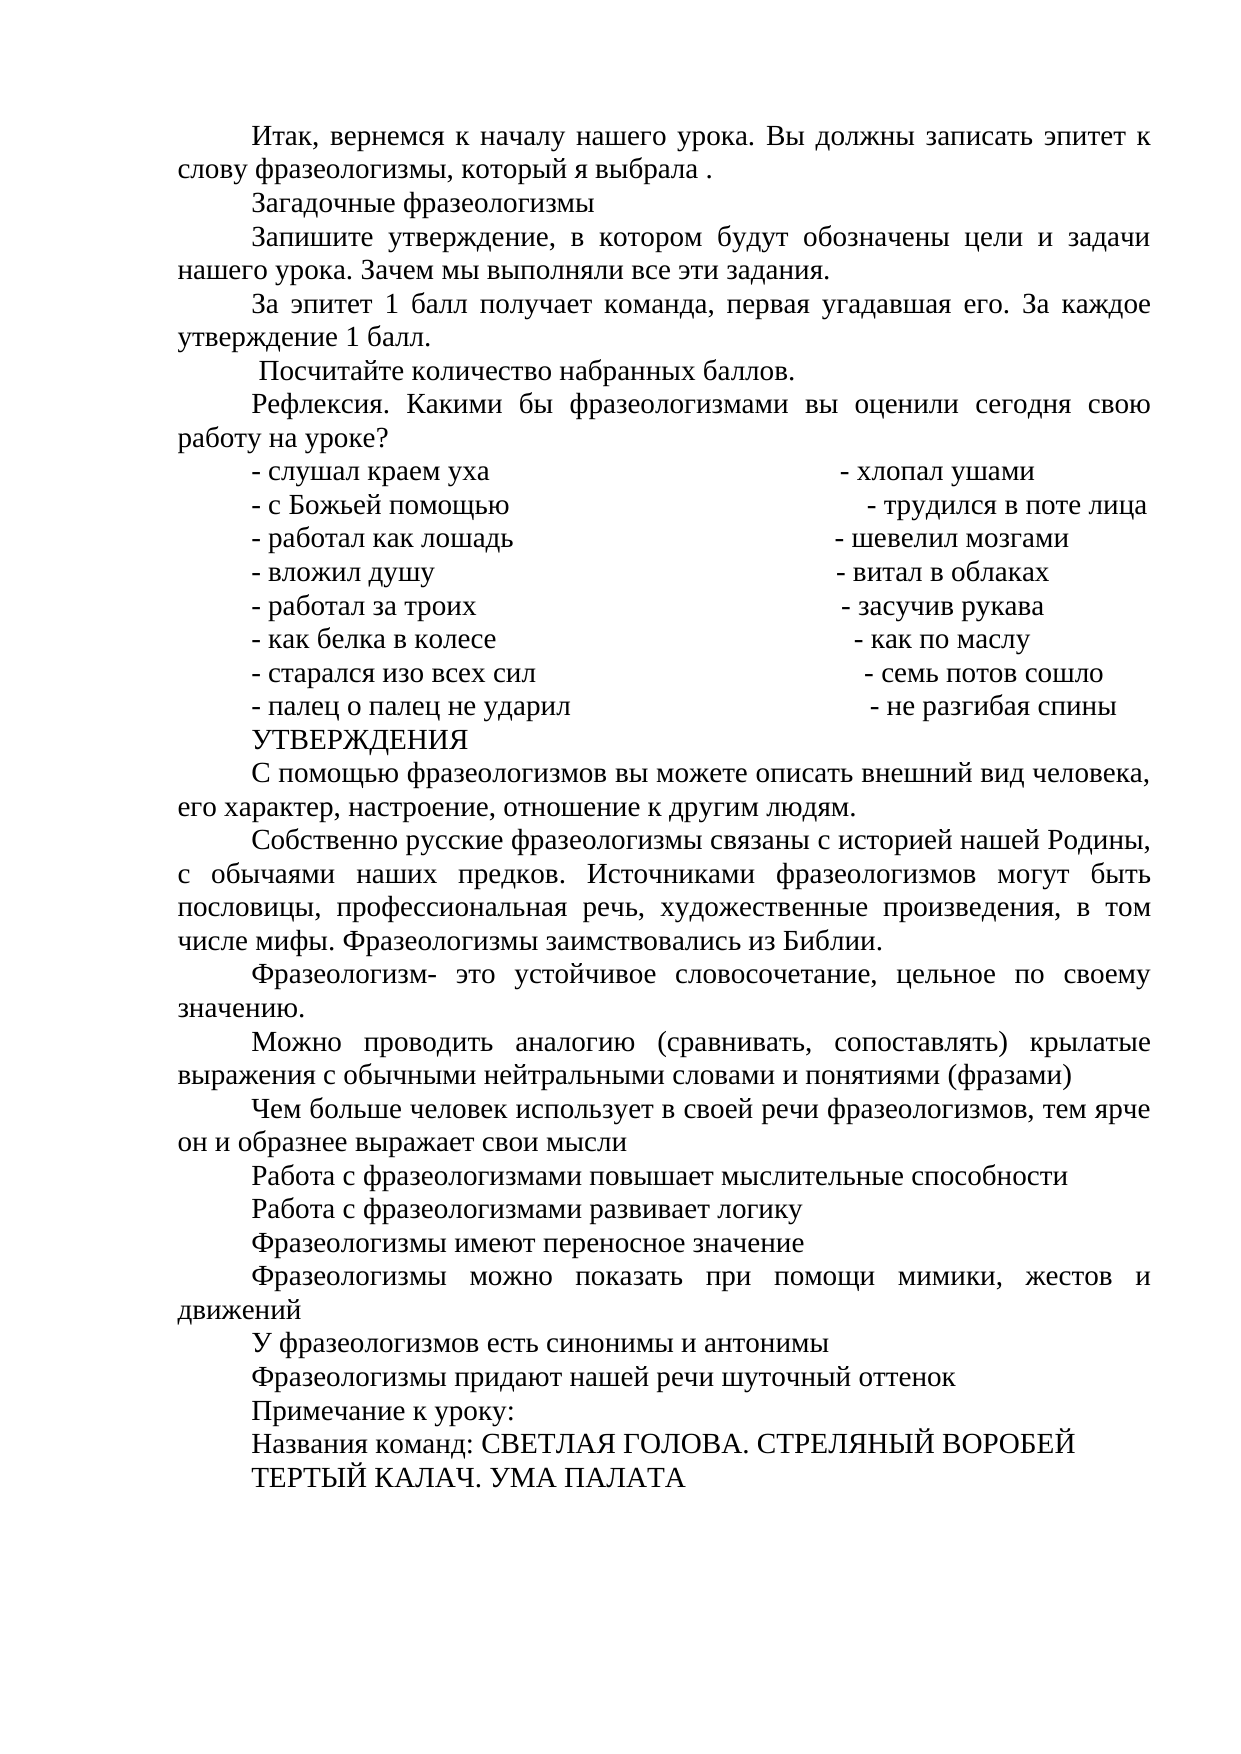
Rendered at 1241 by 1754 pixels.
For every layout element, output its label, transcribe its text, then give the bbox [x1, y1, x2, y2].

text - старался изо всех сил - семь потов сошло [177, 655, 1152, 688]
text - работал как лошадь - шевелил мозгами [177, 521, 1152, 554]
text Чем больше человек использует в своей речи фразеологизмов, тем ярче он и образнее выражает свои мысли [177, 1091, 1152, 1158]
text Загадочные фразеологизмы [177, 185, 1152, 219]
text Работа с фразеологизмами повышает мыслительные способности [177, 1158, 1152, 1191]
text Запишите утверждение, в котором будут обозначены цели и задачи нашего урока. Зачем мы выполняли все эти задания. [177, 219, 1152, 286]
text - слушал краем уха - хлопал ушами [177, 453, 1152, 487]
text С помощью фразеологизмов вы можете описать внешний вид человека, его характер, настроение, отношение к другим людям. [177, 755, 1152, 822]
text Рефлексия. Какими бы фразеологизмами вы оценили сегодня свою работу на уроке? [177, 386, 1152, 453]
text - палец о палец не ударил - не разгибая спины [177, 688, 1152, 722]
text - работал за троих - засучив рукава [177, 588, 1152, 621]
text Фразеологизмы имеют переносное значение [177, 1225, 1152, 1258]
text - с Божьей помощью - трудился в поте лица [177, 487, 1152, 521]
text - как белка в колесе - как по маслу [177, 621, 1152, 655]
text Фразеологизмы придают нашей речи шуточный оттенок [177, 1359, 1152, 1393]
text ТЕРТЫЙ КАЛАЧ. УМА ПАЛАТА [177, 1460, 1152, 1493]
text Названия команд: СВЕТЛАЯ ГОЛОВА. СТРЕЛЯНЫЙ ВОРОБЕЙ [177, 1426, 1152, 1460]
text Итак, вернемся к началу нашего урока. Вы должны записать эпитет к слову фразеологизмы, который я выбрала . [177, 118, 1152, 185]
text Посчитайте количество набранных баллов. [177, 353, 1152, 386]
text За эпитет 1 балл получает команда, первая угадавшая его. За каждое утверждение 1 балл. [177, 286, 1152, 353]
text - вложил душу - витал в облаках [177, 554, 1152, 588]
text Примечание к уроку: [177, 1393, 1152, 1426]
text У фразеологизмов есть синонимы и антонимы [177, 1326, 1152, 1359]
text УТВЕРЖДЕНИЯ [177, 722, 1152, 755]
text Фразеологизмы можно показать при помощи мимики, жестов и движений [177, 1258, 1152, 1326]
text Работа с фразеологизмами развивает логику [177, 1191, 1152, 1225]
text Фразеологизм- это устойчивое словосочетание, цельное по своему значению. [177, 957, 1152, 1024]
text Можно проводить аналогию (сравнивать, сопоставлять) крылатые выражения с обычными нейтральными словами и понятиями (фразами) [177, 1024, 1152, 1091]
text Собственно русские фразеологизмы связаны с историей нашей Родины, с обычаями наших предков. Источниками фразеологизмов могут быть пословицы, профессиональная речь, художественные произведения, в том числе мифы. Фразеологизмы заимствовались из Библии. [177, 822, 1152, 957]
